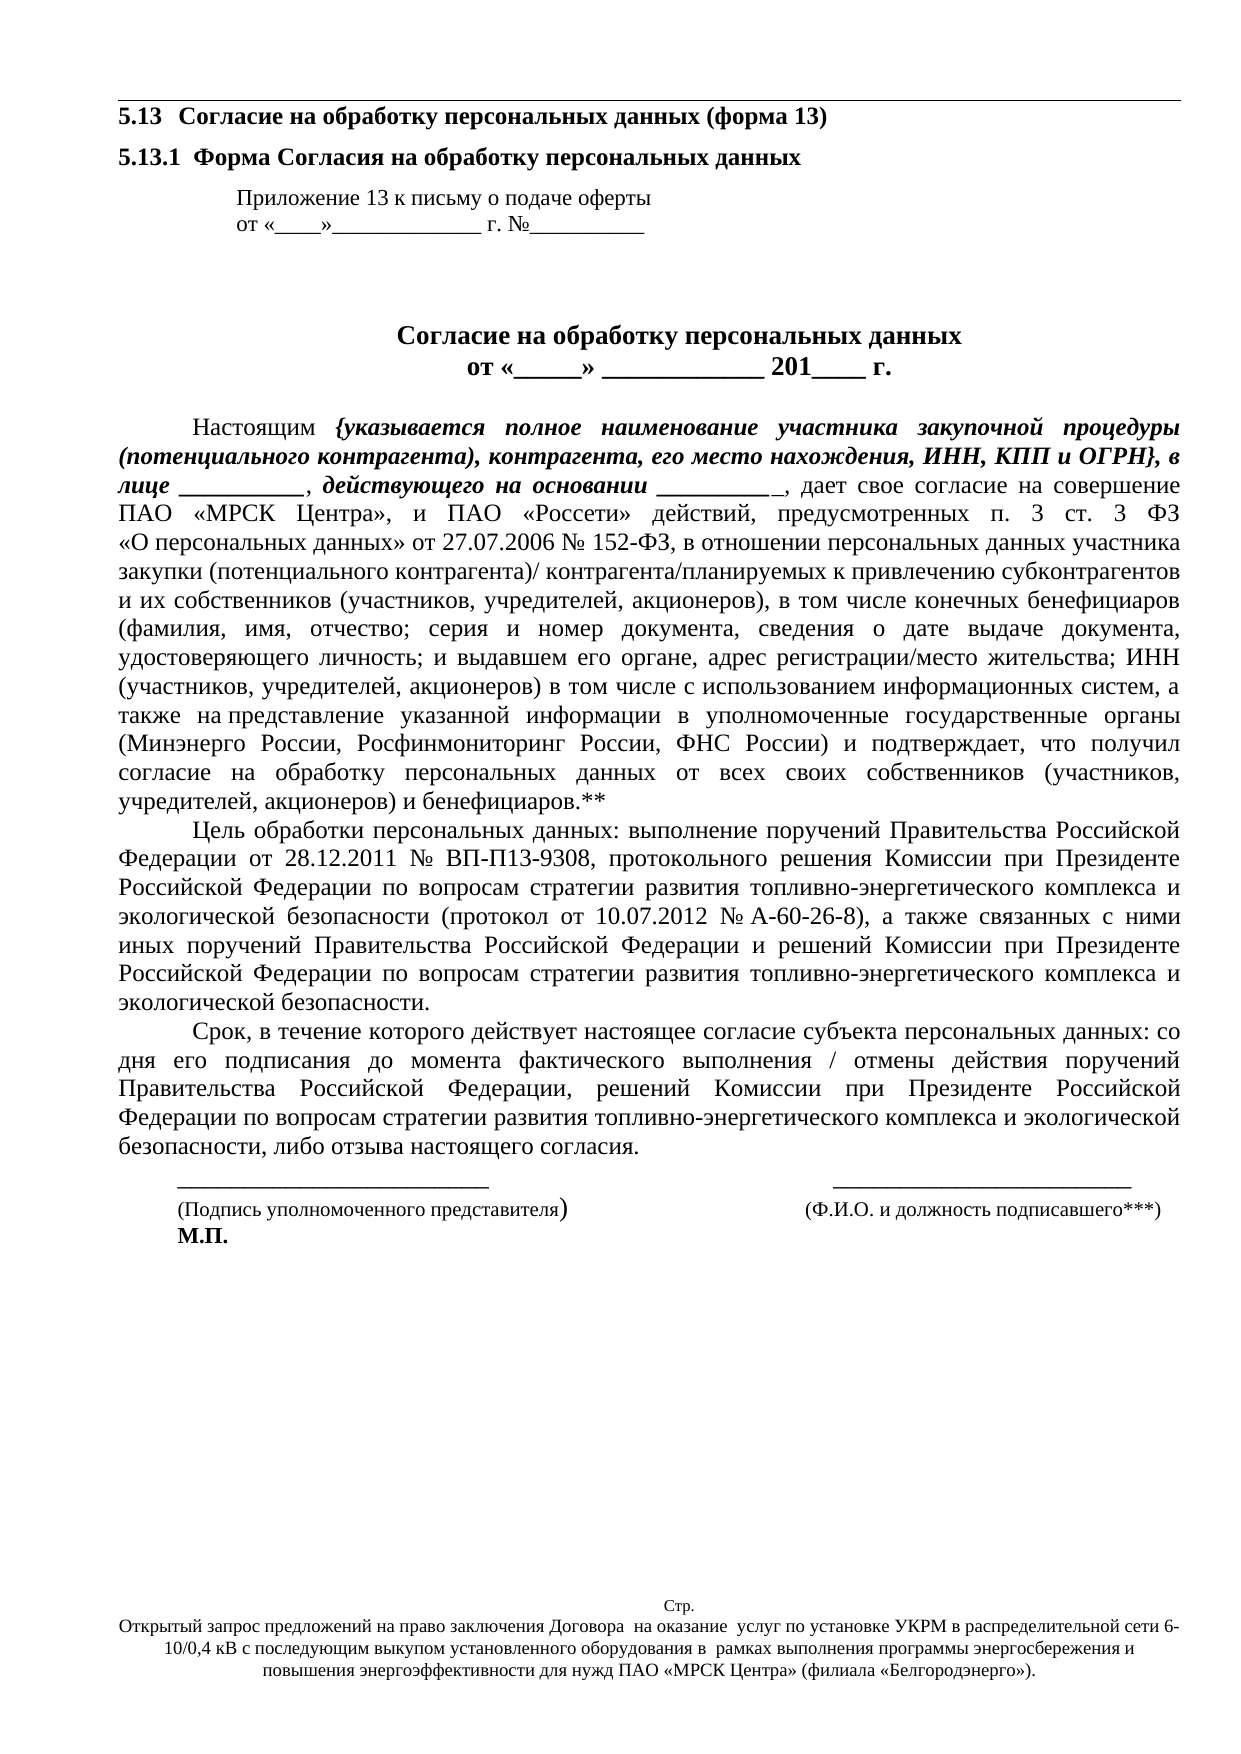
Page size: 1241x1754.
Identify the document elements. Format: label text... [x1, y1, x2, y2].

text Согласие на обработку персональных данных [118, 319, 1181, 350]
text Настоящим {указывается полное наименование участника закупочной процедуры (потенциального контрагента), контрагента, его место нахождения, ИНН, КПП и ОГРН}, в лице __________, действующего на основании __________, дает свое согласие на совершение ПАО «МРСК Центра», и ПАО «Россети» действий, предусмотренных п. 3 ст. 3 ФЗ «О персональных данных» от 27.07.2006 № 152-ФЗ, в отношении персональных данных участника закупки (потенциального контрагента)/ контрагента/планируемых к привлечению субконтрагентов и их собственников (участников, учредителей, акционеров), в том числе конечных бенефициаров (фамилия, имя, отчество; серия и номер документа, сведения о дате выдаче документа, удостоверяющего личность; и выдавшем его органе, адрес регистрации/место жительства; ИНН (участников, учредителей, акционеров) в том числе с использованием информационных систем, а также на представление указанной информации в уполномоченные государственные органы (Минэнерго России, Росфинмониторинг России, ФНС России) и подтверждает, что получил согласие на обработку персональных данных от всех своих собственников (участников, учредителей, акционеров) и бенефициаров.** [118, 412, 1181, 815]
text _______________________ ______________________ [118, 1160, 1181, 1191]
subtitle Форма Согласия на обработку персональных данных [118, 142, 1181, 171]
text Срок, в течение которого действует настоящее согласие субъекта персональных данных: со дня его подписания до момента фактического выполнения / отмены действия поручений Правительства Российской Федерации, решений Комиссии при Президенте Российской Федерации по вопросам стратегии развития топливно-энергетического комплекса и экологической безопасности, либо отзыва настоящего согласия. [118, 1016, 1181, 1160]
text от «_____» ____________ 201____ г. [118, 350, 1181, 381]
text Цель обработки персональных данных: выполнение поручений Правительства Российской Федерации от 28.12.2011 № ВП-П13-9308, протокольного решения Комиссии при Президенте Российской Федерации по вопросам стратегии развития топливно-энергетического комплекса и экологической безопасности (протокол от 10.07.2012 № А-60-26-8), а также связанных с ними иных поручений Правительства Российской Федерации и решений Комиссии при Президенте Российской Федерации по вопросам стратегии развития топливно-энергетического комплекса и экологической безопасности. [118, 815, 1181, 1016]
subtitle Согласие на обработку персональных данных (форма 13) [118, 101, 1181, 130]
text (Подпись уполномоченного представителя) (Ф.И.О. и должность подписавшего***) [118, 1191, 1181, 1222]
text М.П. [118, 1222, 1181, 1248]
text Приложение 13 к письму о подаче оферты от «____»_____________ г. №__________ [236, 183, 1181, 236]
